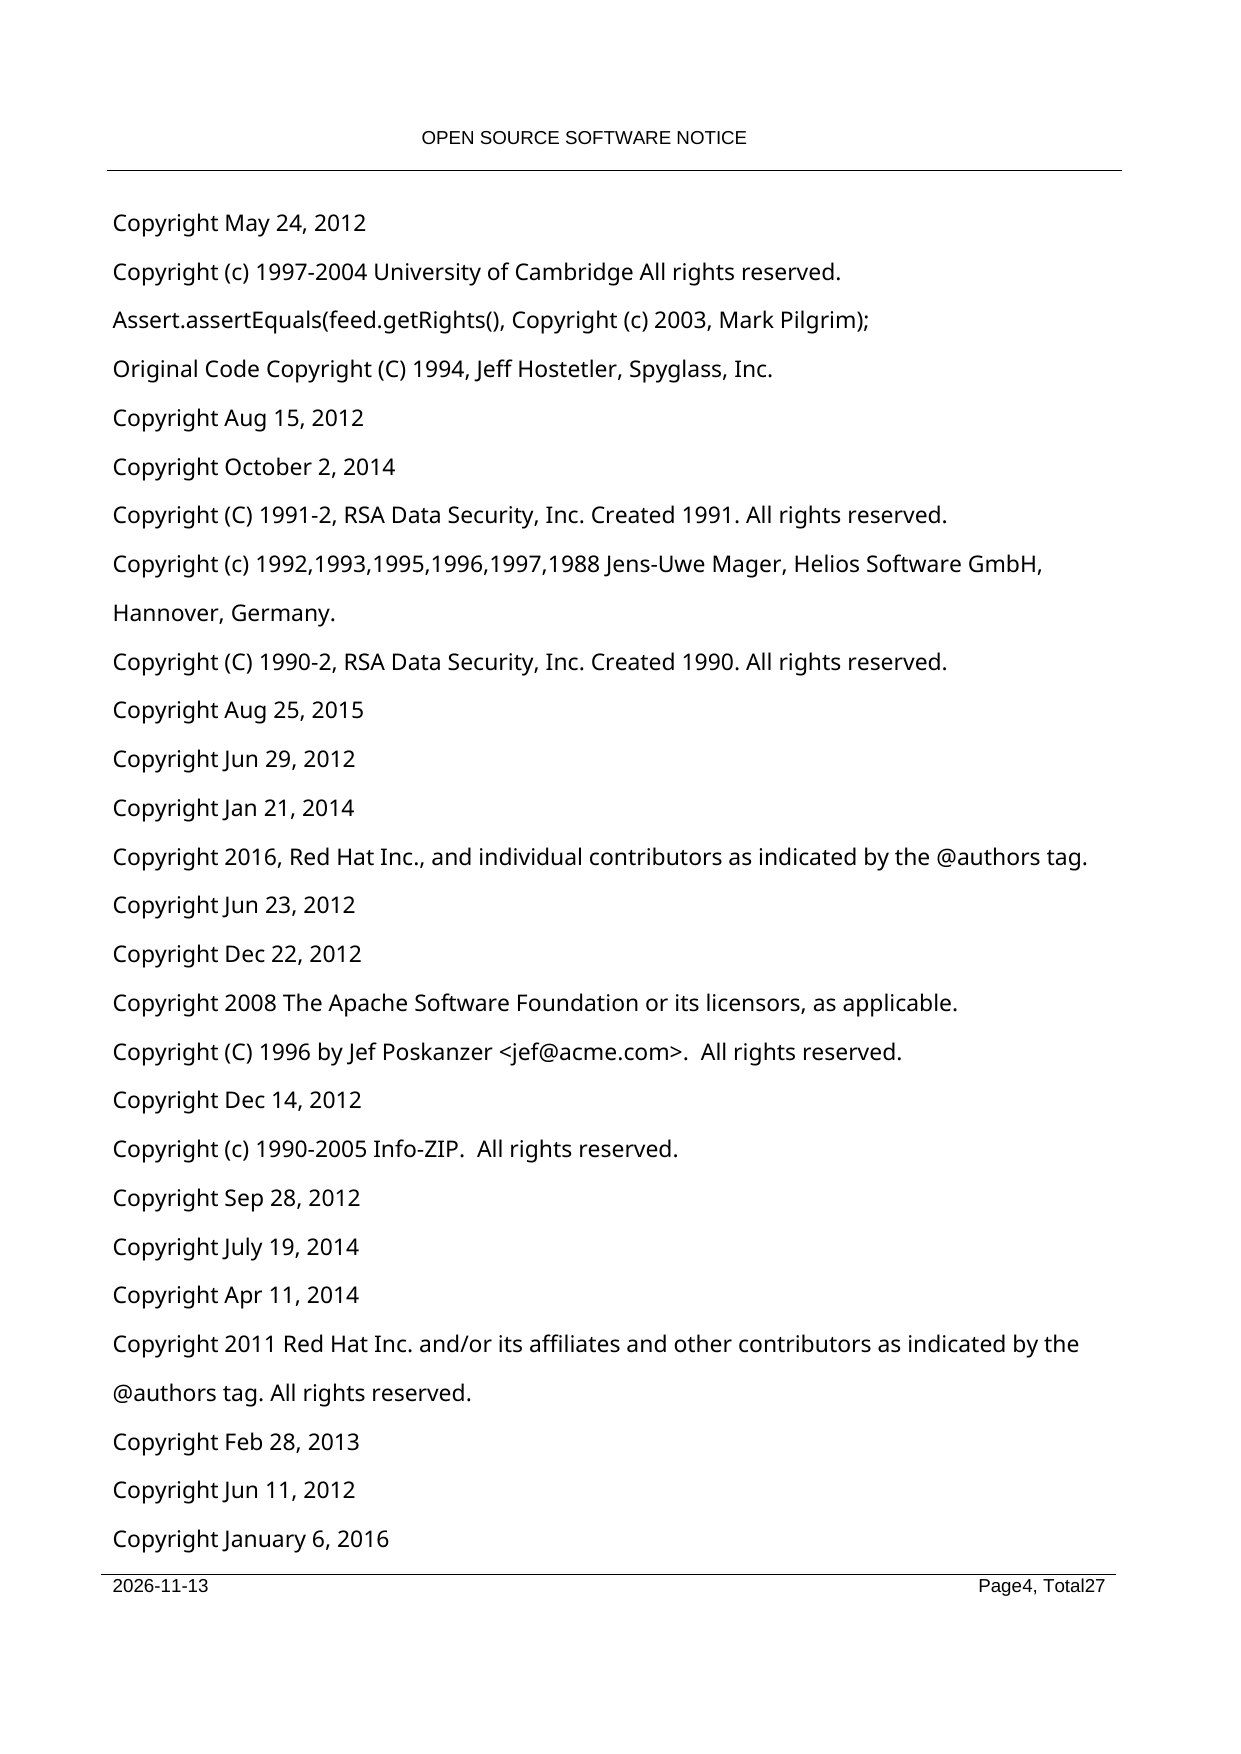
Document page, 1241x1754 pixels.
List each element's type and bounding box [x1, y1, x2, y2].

text [112, 206, 1128, 1555]
